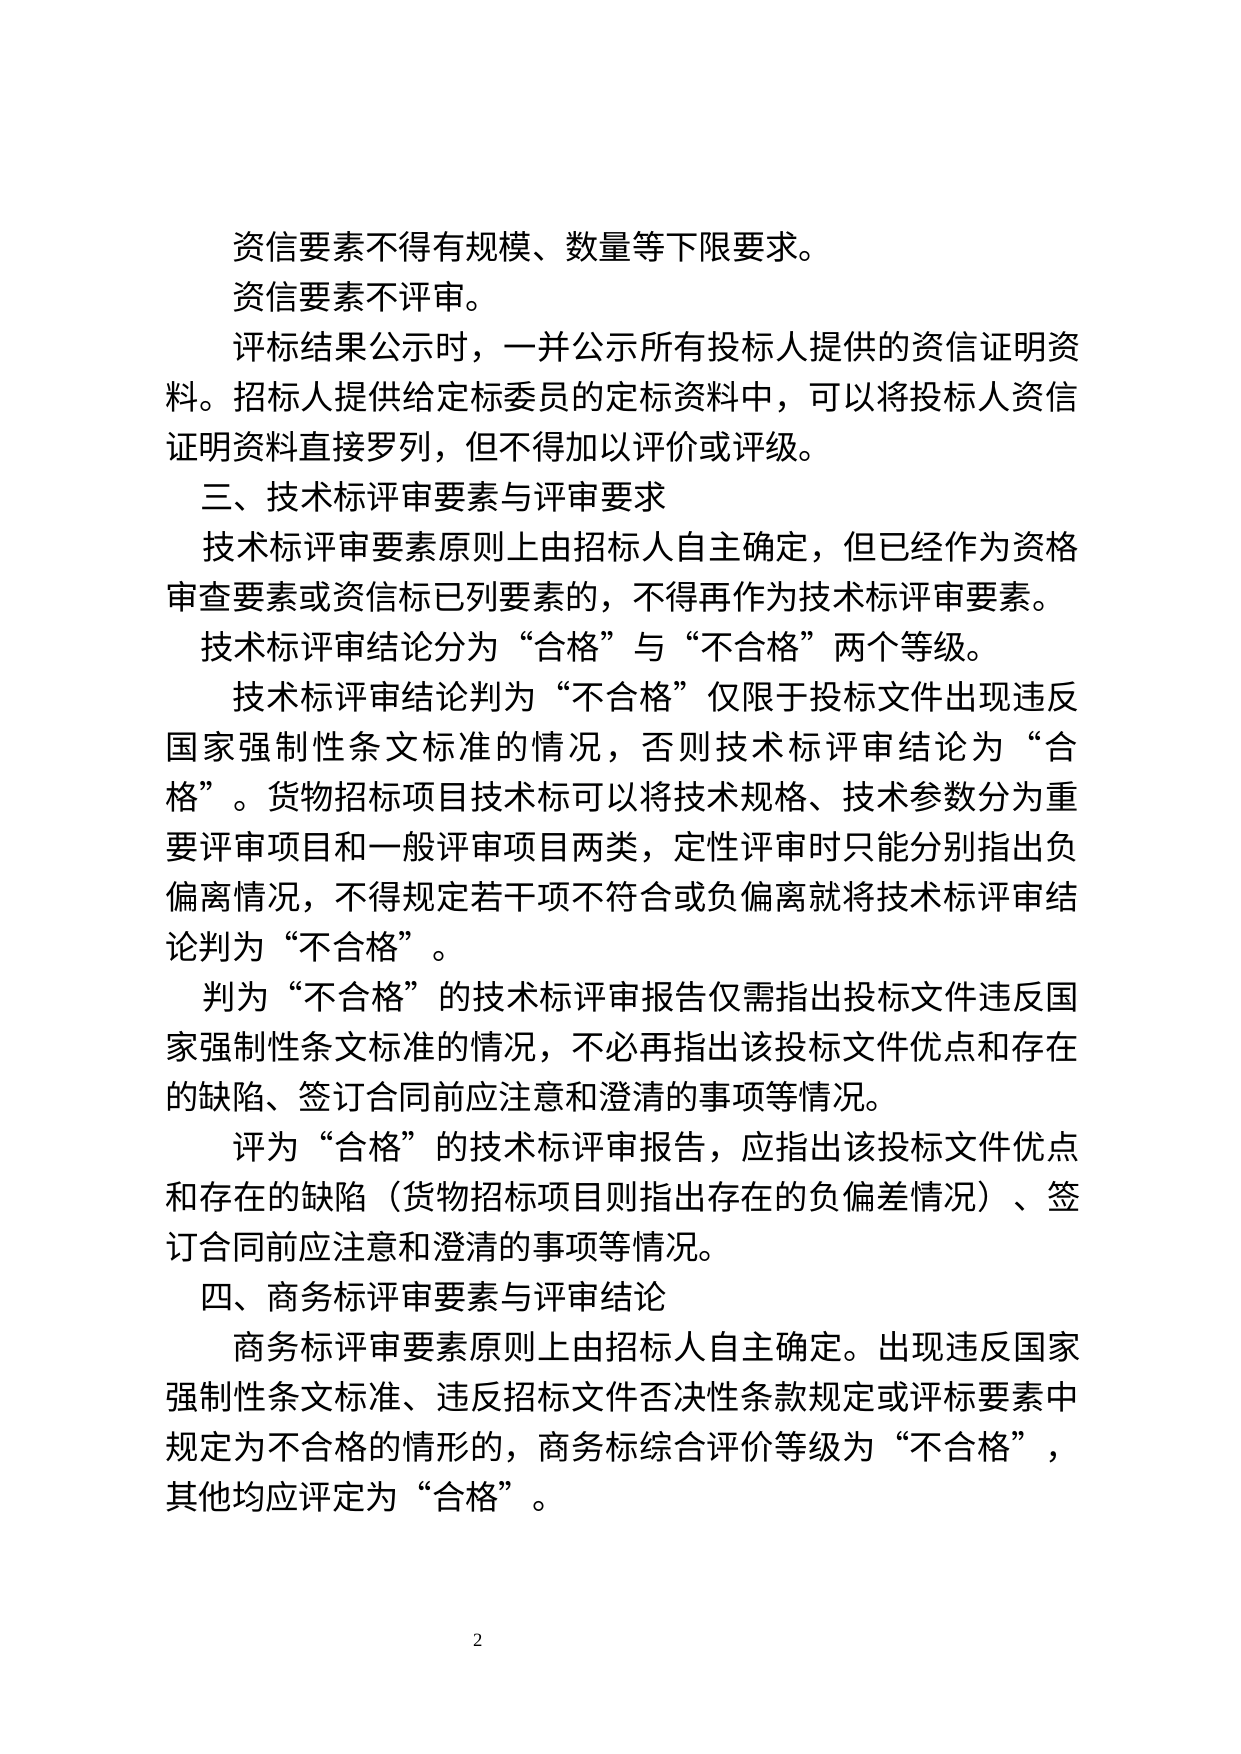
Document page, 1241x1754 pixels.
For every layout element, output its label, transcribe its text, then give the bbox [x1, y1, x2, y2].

text 技术标评审要素原则上由招标人自主确定，但已经作为资格审查要素或资信标已列要素的，不得再作为技术标评审要素。 [165, 519, 1081, 619]
text 技术标评审结论分为“合格”与“不合格”两个等级。 [165, 619, 1081, 669]
text 四、商务标评审要素与评审结论 [165, 1269, 1081, 1319]
text 资信要素不得有规模、数量等下限要求。 [165, 219, 1081, 269]
text 评标结果公示时，一并公示所有投标人提供的资信证明资料。招标人提供给定标委员的定标资料中，可以将投标人资信证明资料直接罗列，但不得加以评价或评级。 [165, 319, 1081, 469]
text 资信要素不评审。 [165, 269, 1081, 319]
text 评为“合格”的技术标评审报告，应指出该投标文件优点和存在的缺陷（货物招标项目则指出存在的负偏差情况）、签订合同前应注意和澄清的事项等情况。 [165, 1119, 1081, 1269]
text 技术标评审结论判为“不合格”仅限于投标文件出现违反国家强制性条文标准的情况，否则技术标评审结论为“合格”。货物招标项目技术标可以将技术规格、技术参数分为重要评审项目和一般评审项目两类，定性评审时只能分别指出负偏离情况，不得规定若干项不符合或负偏离就将技术标评审结论判为“不合格”。 [165, 669, 1081, 969]
text 判为“不合格”的技术标评审报告仅需指出投标文件违反国家强制性条文标准的情况，不必再指出该投标文件优点和存在的缺陷、签订合同前应注意和澄清的事项等情况。 [165, 969, 1081, 1119]
text 商务标评审要素原则上由招标人自主确定。出现违反国家强制性条文标准、违反招标文件否决性条款规定或评标要素中规定为不合格的情形的，商务标综合评价等级为“不合格”，其他均应评定为“合格”。 [165, 1319, 1081, 1519]
text 三、技术标评审要素与评审要求 [165, 469, 1081, 519]
